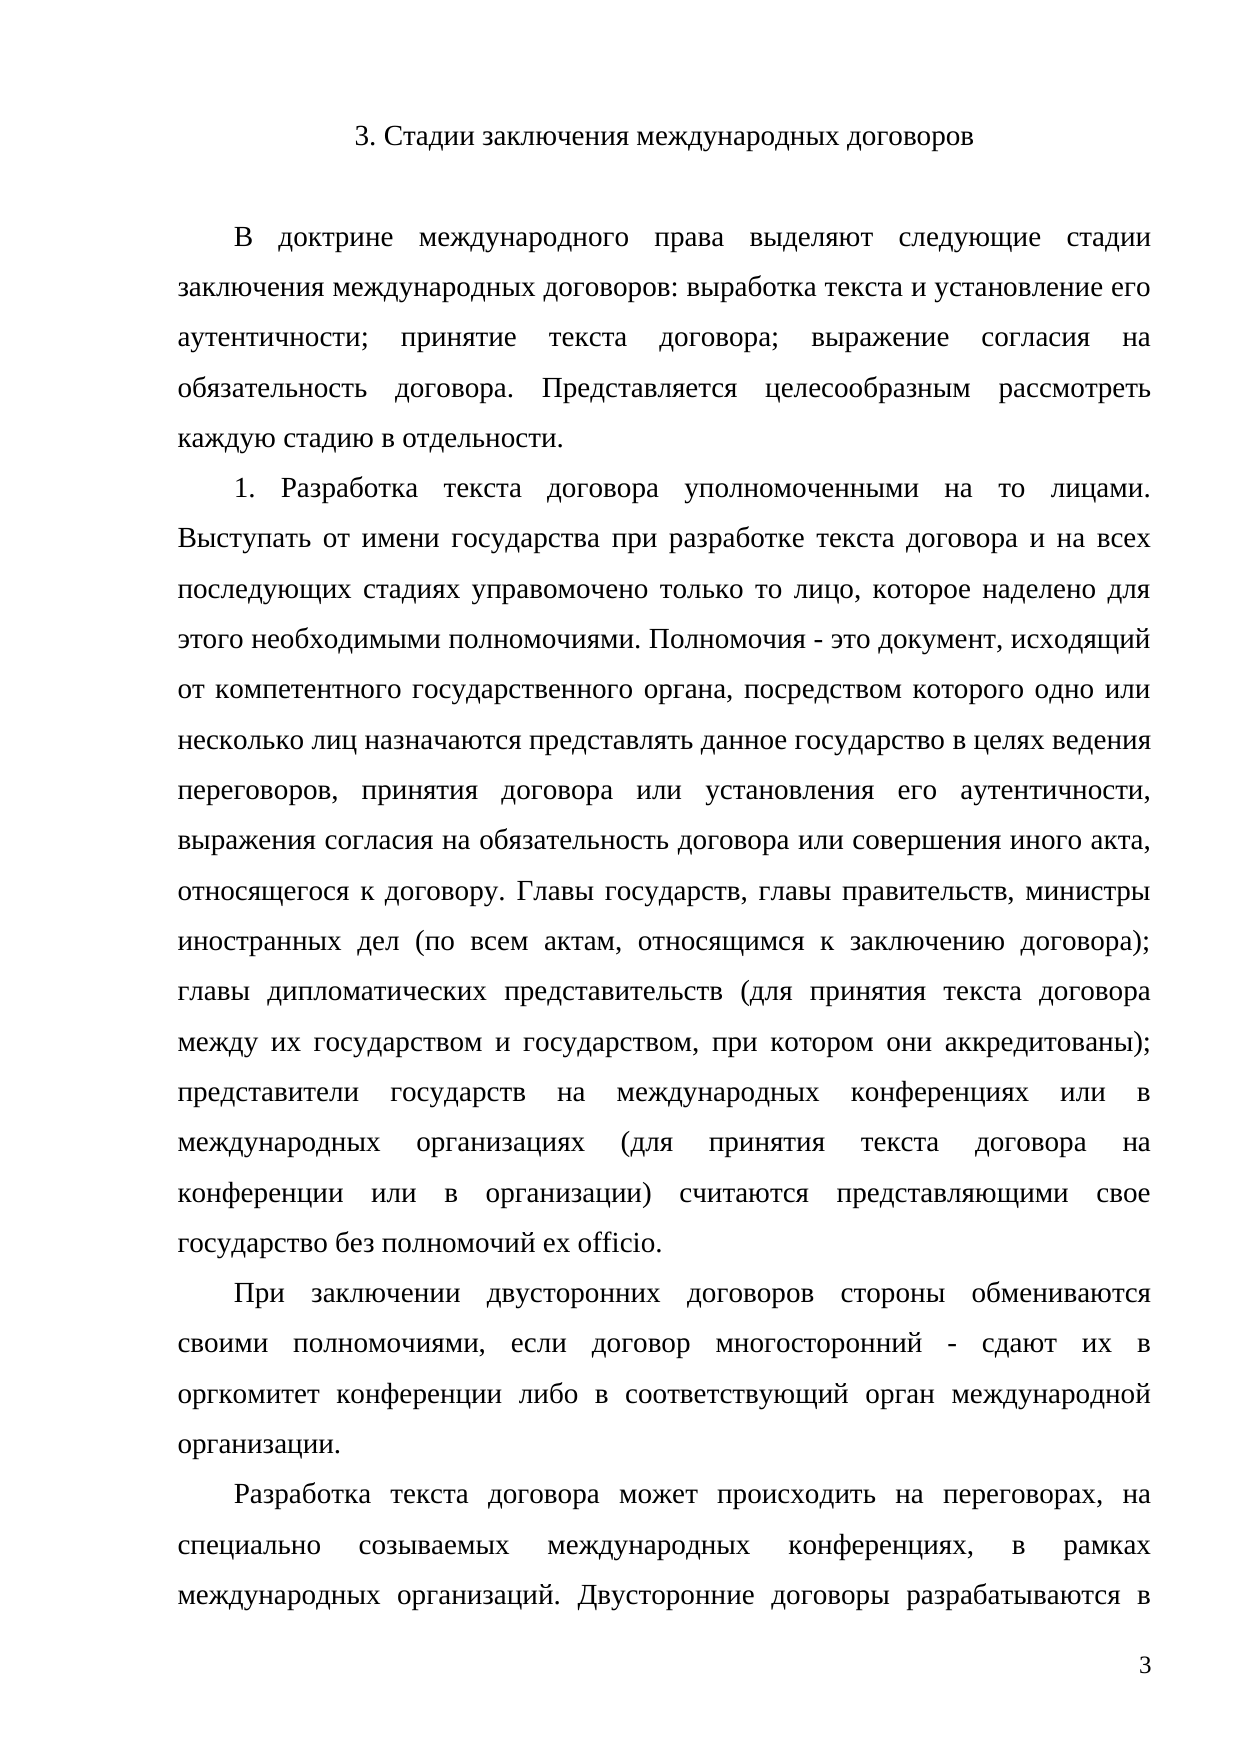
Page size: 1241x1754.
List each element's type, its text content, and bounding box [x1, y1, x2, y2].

text При заключении двусторонних договоров стороны обмениваются своими полномочиями, если договор многосторонний - сдают их в оргкомитет конференции либо в соответствующий орган международной организации. [177, 1275, 1152, 1460]
text 1. Разработка текста договора уполномоченными на то лицами. Выступать от имени государства при разработке текста договора и на всех последующих стадиях управомочено только то лицо, которое наделено для этого необходимыми полномочиями. Полномочия - это документ, исходящий от компетентного государственного органа, посредством которого одно или несколько лиц назначаются представлять данное государство в целях ведения переговоров, принятия договора или установления его аутентичности, выражения согласия на обязательность договора или совершения иного акта, относящегося к договору. Главы государств, главы правительств, министры иностранных дел (по всем актам, относящимся к заключению договора); главы дипломатических представительств (для принятия текста договора между их государством и государством, при котором они аккредитованы); представители государств на международных конференциях или в международных организациях (для принятия текста договора на конференции или в организации) считаются представляющими свое государство без полномочий ex officio. [177, 470, 1152, 1258]
text В доктрине международного права выделяют следующие стадии заключения международных договоров: выработка текста и установление его аутентичности; принятие текста договора; выражение согласия на обязательность договора. Представляется целесообразным рассмотреть каждую стадию в отдельности. [177, 219, 1152, 453]
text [177, 1477, 1152, 1611]
text 3. Стадии заключения международных договоров [177, 118, 1152, 152]
